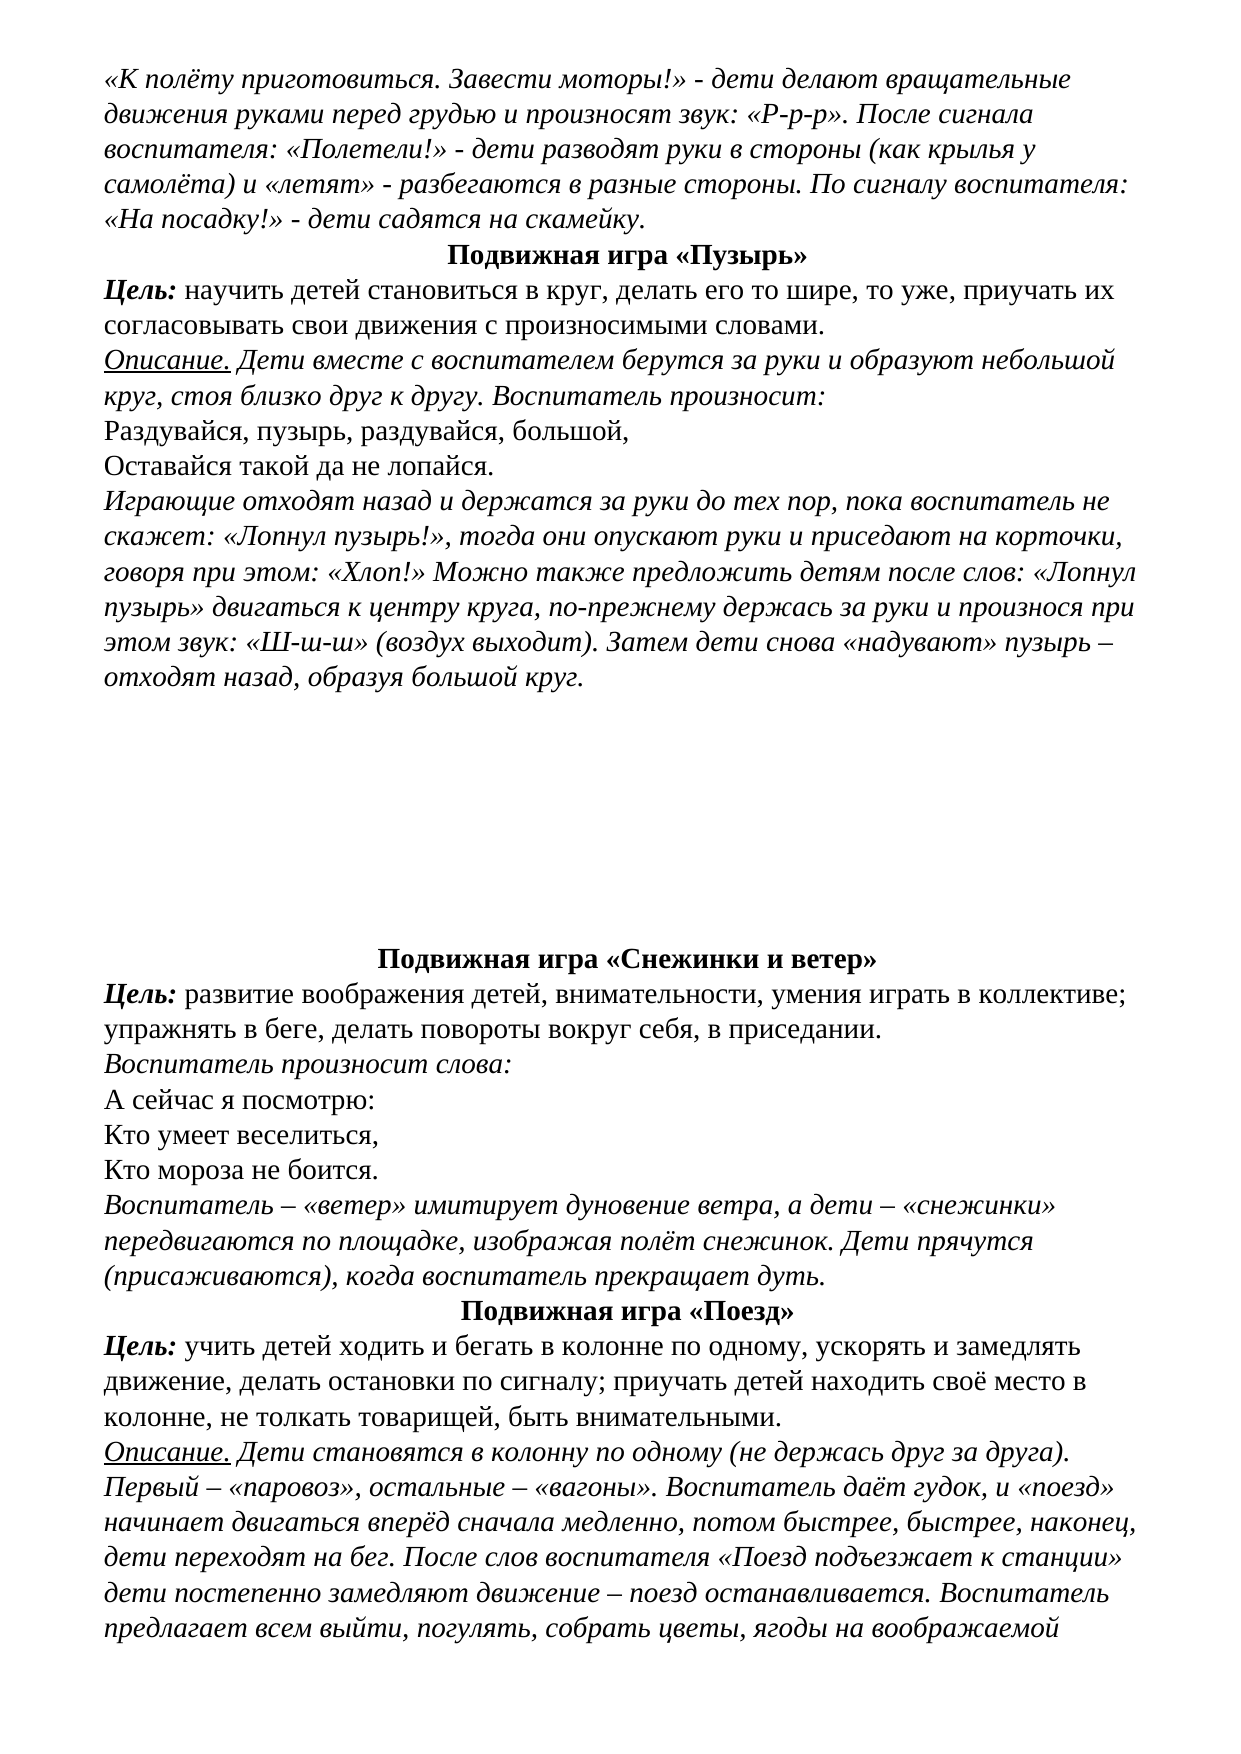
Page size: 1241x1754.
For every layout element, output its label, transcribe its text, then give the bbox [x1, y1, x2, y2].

text Описание. Дети вместе с воспитателем берутся за руки и образуют небольшой круг, стоя близко друг к другу. Воспитатель произносит: [103, 341, 1152, 411]
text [103, 59, 1152, 235]
text Цель: учить детей ходить и бегать в колонне по одному, ускорять и замедлять движение, делать остановки по сигналу; приучать детей находить своё место в колонне, не толкать товарищей, быть внимательными. [103, 1327, 1152, 1432]
text Подвижная игра «Поезд» [103, 1291, 1152, 1327]
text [103, 1432, 1152, 1643]
text Воспитатель – «ветер» имитирует дуновение ветра, а дети – «снежинки» передвигаются по площадке, изображая полёт снежинок. Дети прячутся (присаживаются), когда воспитатель прекращает дуть. [103, 1186, 1152, 1291]
text Цель: развитие воображения детей, внимательности, умения играть в коллективе; упражнять в беге, делать повороты вокруг себя, в приседании. [103, 974, 1152, 1045]
text Кто мороза не боится. [103, 1151, 1152, 1186]
text Кто умеет веселиться, [103, 1115, 1152, 1151]
text Воспитатель произносит слова: [103, 1045, 1152, 1080]
text Цель: научить детей становиться в круг, делать его то шире, то уже, приучать их согласовывать свои движения с произносимыми словами. [103, 270, 1152, 341]
text Подвижная игра «Снежинки и ветер» [103, 939, 1152, 974]
text Подвижная игра «Пузырь» [103, 235, 1152, 270]
text А сейчас я посмотрю: [103, 1080, 1152, 1115]
text Играющие отходят назад и держатся за руки до тех пор, пока воспитатель не скажет: «Лопнул пузырь!», тогда они опускают руки и приседают на корточки, говоря при этом: «Хлоп!» Можно также предложить детям после слов: «Лопнул пузырь» двигаться к центру круга, по-прежнему держась за руки и произнося при этом звук: «Ш-ш-ш» (воздух выходит). Затем дети снова «надувают» пузырь – отходят назад, образуя большой круг. [103, 482, 1152, 693]
text Оставайся такой да не лопайся. [103, 446, 1152, 482]
text Раздувайся, пузырь, раздувайся, большой, [103, 411, 1152, 446]
